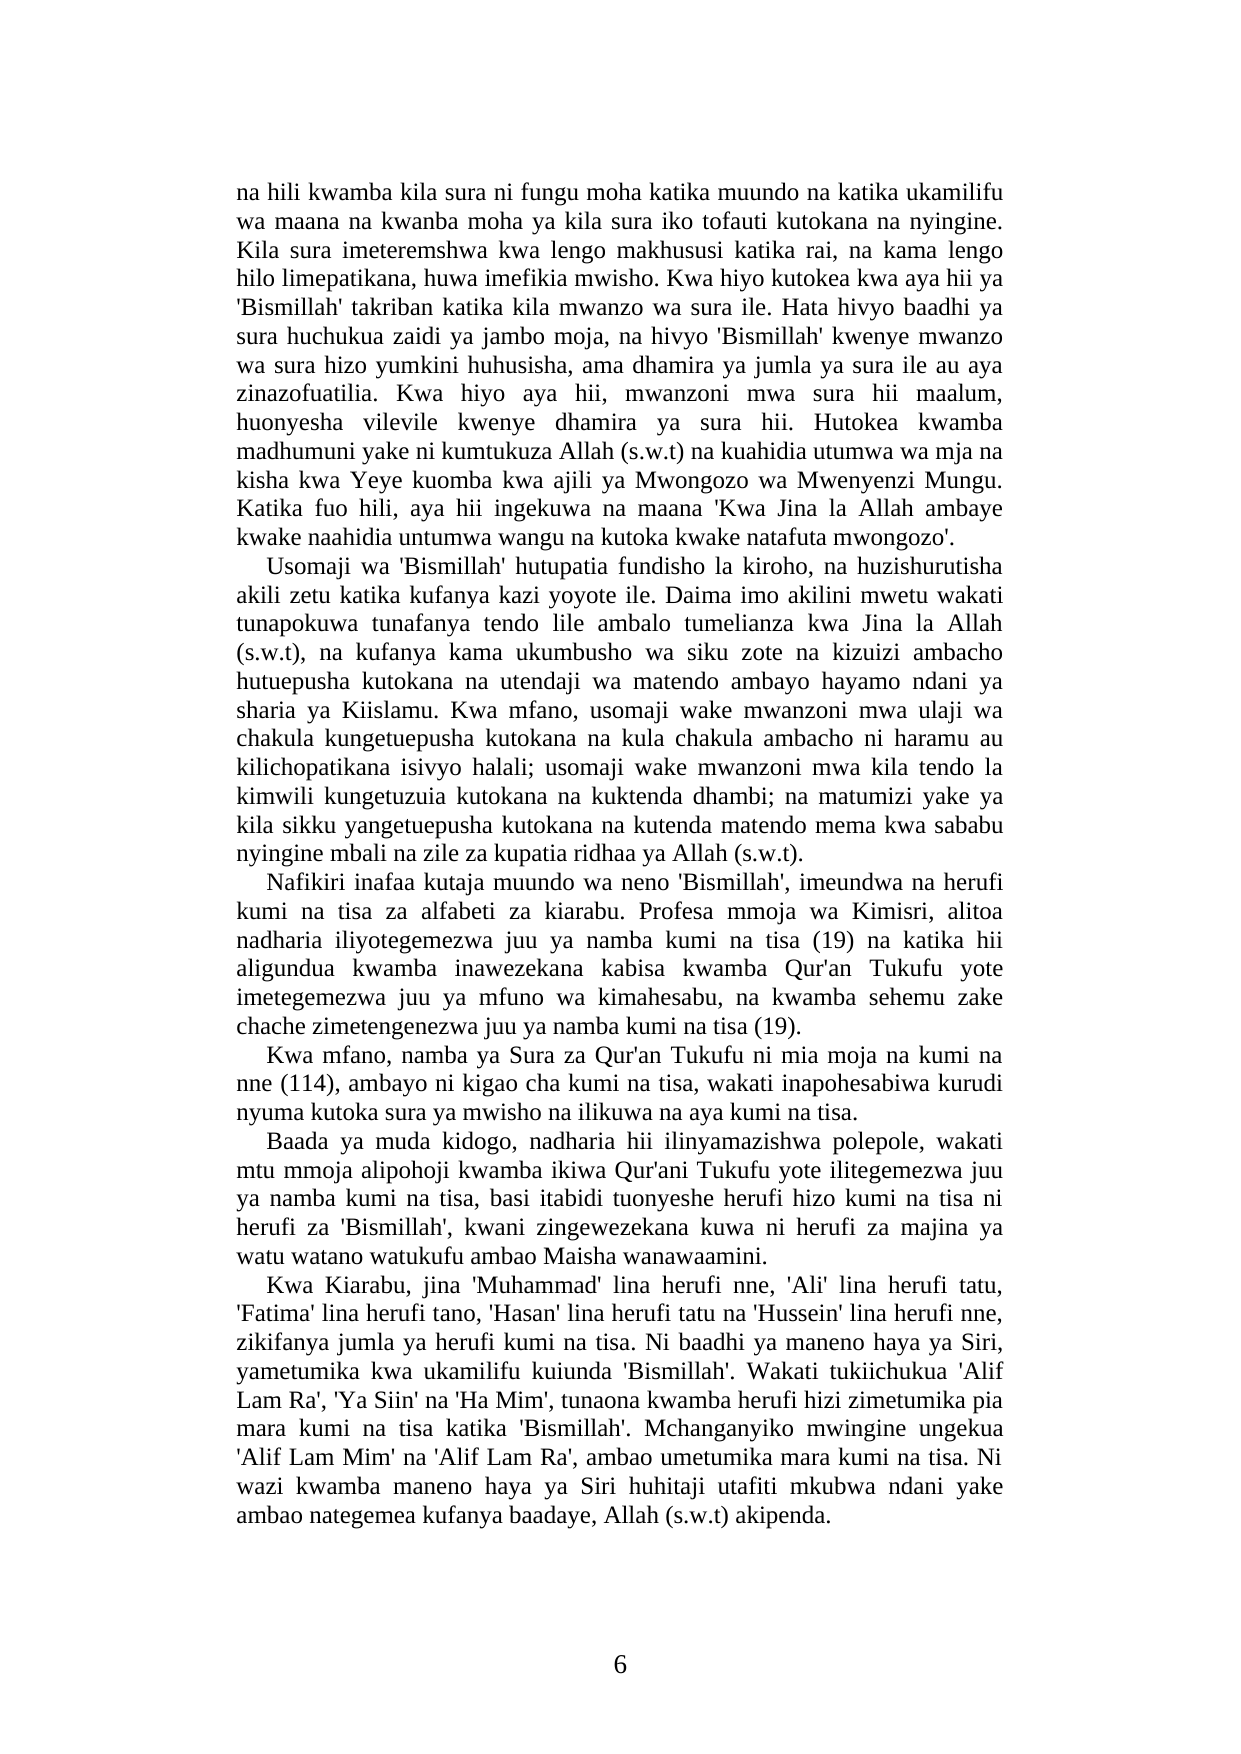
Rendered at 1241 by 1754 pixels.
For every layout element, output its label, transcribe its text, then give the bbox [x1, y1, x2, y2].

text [236, 177, 1004, 551]
text Baada ya muda kidogo, nadharia hii ilinyamazishwa polepole, wakati mtu mmoja alipohoji kwamba ikiwa Qur'ani Tukufu yote ilitegemezwa juu ya namba kumi na tisa, basi itabidi tuonyeshe herufi hizo kumi na tisa ni herufi za 'Bismillah', kwani zingewezekana kuwa ni herufi za majina ya watu watano watukufu ambao Maisha wanawaamini. [236, 1126, 1004, 1270]
text Usomaji wa 'Bismillah' hutupatia fundisho la kiroho, na huzishurutisha akili zetu katika kufanya kazi yoyote ile. Daima imo akilini mwetu wakati tunapokuwa tunafanya tendo lile ambalo tumelianza kwa Jina la Allah (s.w.t), na kufanya kama ukumbusho wa siku zote na kizuizi ambacho hutuepusha kutokana na utendaji wa matendo ambayo hayamo ndani ya sharia ya Kiislamu. Kwa mfano, usomaji wake mwanzoni mwa ulaji wa chakula kungetuepusha kutokana na kula chakula ambacho ni haramu au kilichopatikana isivyo halali; usomaji wake mwanzoni mwa kila tendo la kimwili kungetuzuia kutokana na kuktenda dhambi; na matumizi yake ya kila sikku yangetuepusha kutokana na kutenda matendo mema kwa sababu nyingine mbali na zile za kupatia ridhaa ya Allah (s.w.t). [236, 551, 1004, 867]
text Kwa mfano, namba ya Sura za Qur'an Tukufu ni mia moja na kumi na nne (114), ambayo ni kigao cha kumi na tisa, wakati inapohesabiwa kurudi nyuma kutoka sura ya mwisho na ilikuwa na aya kumi na tisa. [236, 1040, 1004, 1126]
text Nafikiri inafaa kutaja muundo wa neno 'Bismillah', imeundwa na herufi kumi na tisa za alfabeti za kiarabu. Profesa mmoja wa Kimisri, alitoa nadharia iliyotegemezwa juu ya namba kumi na tisa (19) na katika hii aligundua kwamba inawezekana kabisa kwamba Qur'an Tukufu yote imetegemezwa juu ya mfuno wa kimahesabu, na kwamba sehemu zake chache zimetengenezwa juu ya namba kumi na tisa (19). [236, 867, 1004, 1040]
text Kwa Kiarabu, jina 'Muhammad' lina herufi nne, 'Ali' lina herufi tatu, 'Fatima' lina herufi tano, 'Hasan' lina herufi tatu na 'Hussein' lina herufi nne, zikifanya jumla ya herufi kumi na tisa. Ni baadhi ya maneno haya ya Siri, yametumika kwa ukamilifu kuiunda 'Bismillah'. Wakati tukiichukua 'Alif Lam Ra', 'Ya Siin' na 'Ha Mim', tunaona kwamba herufi hizi zimetumika pia mara kumi na tisa katika 'Bismillah'. Mchanganyiko mwingine ungekua 'Alif Lam Mim' na 'Alif Lam Ra', ambao umetumika mara kumi na tisa. Ni wazi kwamba maneno haya ya Siri huhitaji utafiti mkubwa ndani yake ambao nategemea kufanya baadaye, Allah (s.w.t) akipenda. [236, 1270, 1004, 1528]
